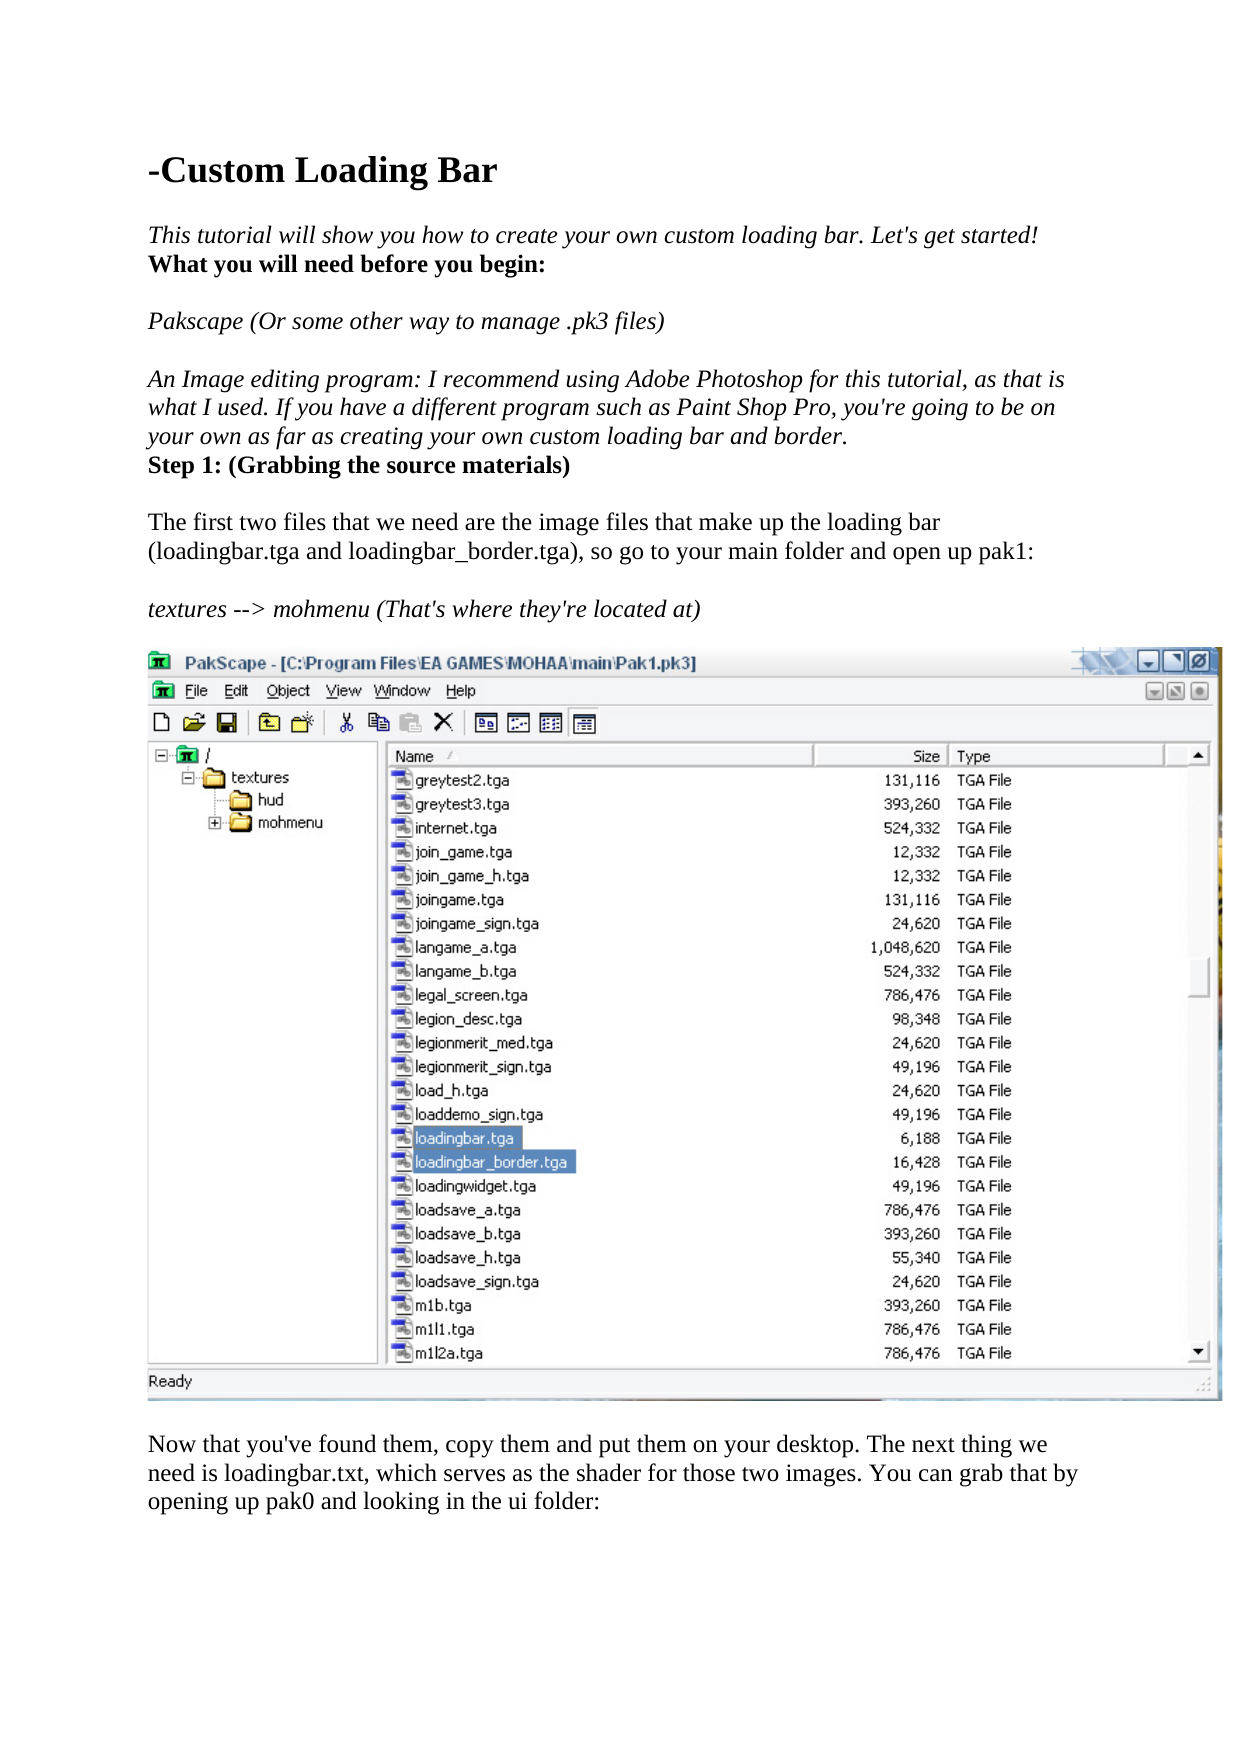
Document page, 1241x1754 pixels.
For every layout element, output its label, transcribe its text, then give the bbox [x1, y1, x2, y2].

picture [147, 647, 1223, 1401]
text Now that you've found them, copy them and put them on your desktop. The next thing we need is loadingbar.txt, which serves as the shader for those two images. You can grab that by opening up pak0 and looking in the ui folder: [148, 1401, 1093, 1515]
text -Custom Loading Bar [148, 148, 1093, 191]
text This tutorial will show you how to create your own custom loading bar. Let's get started! What you will need before you begin: Pakscape (Or some other way to manage .pk3 files) An Image editing program: I recommend using Adobe Photoshop for this tutorial, as that is what I used. If you have a different program such as Paint Shop Pro, you're going to be on your own as far as creating your own custom loading bar and border. Step 1: (Grabbing the source materials) The first two files that we need are the image files that make up the loading bar (loadingbar.tga and loadingbar_border.tga), so go to your main folder and open up pak1: textures --> mohmenu (That's where they're located at) [148, 220, 1093, 622]
